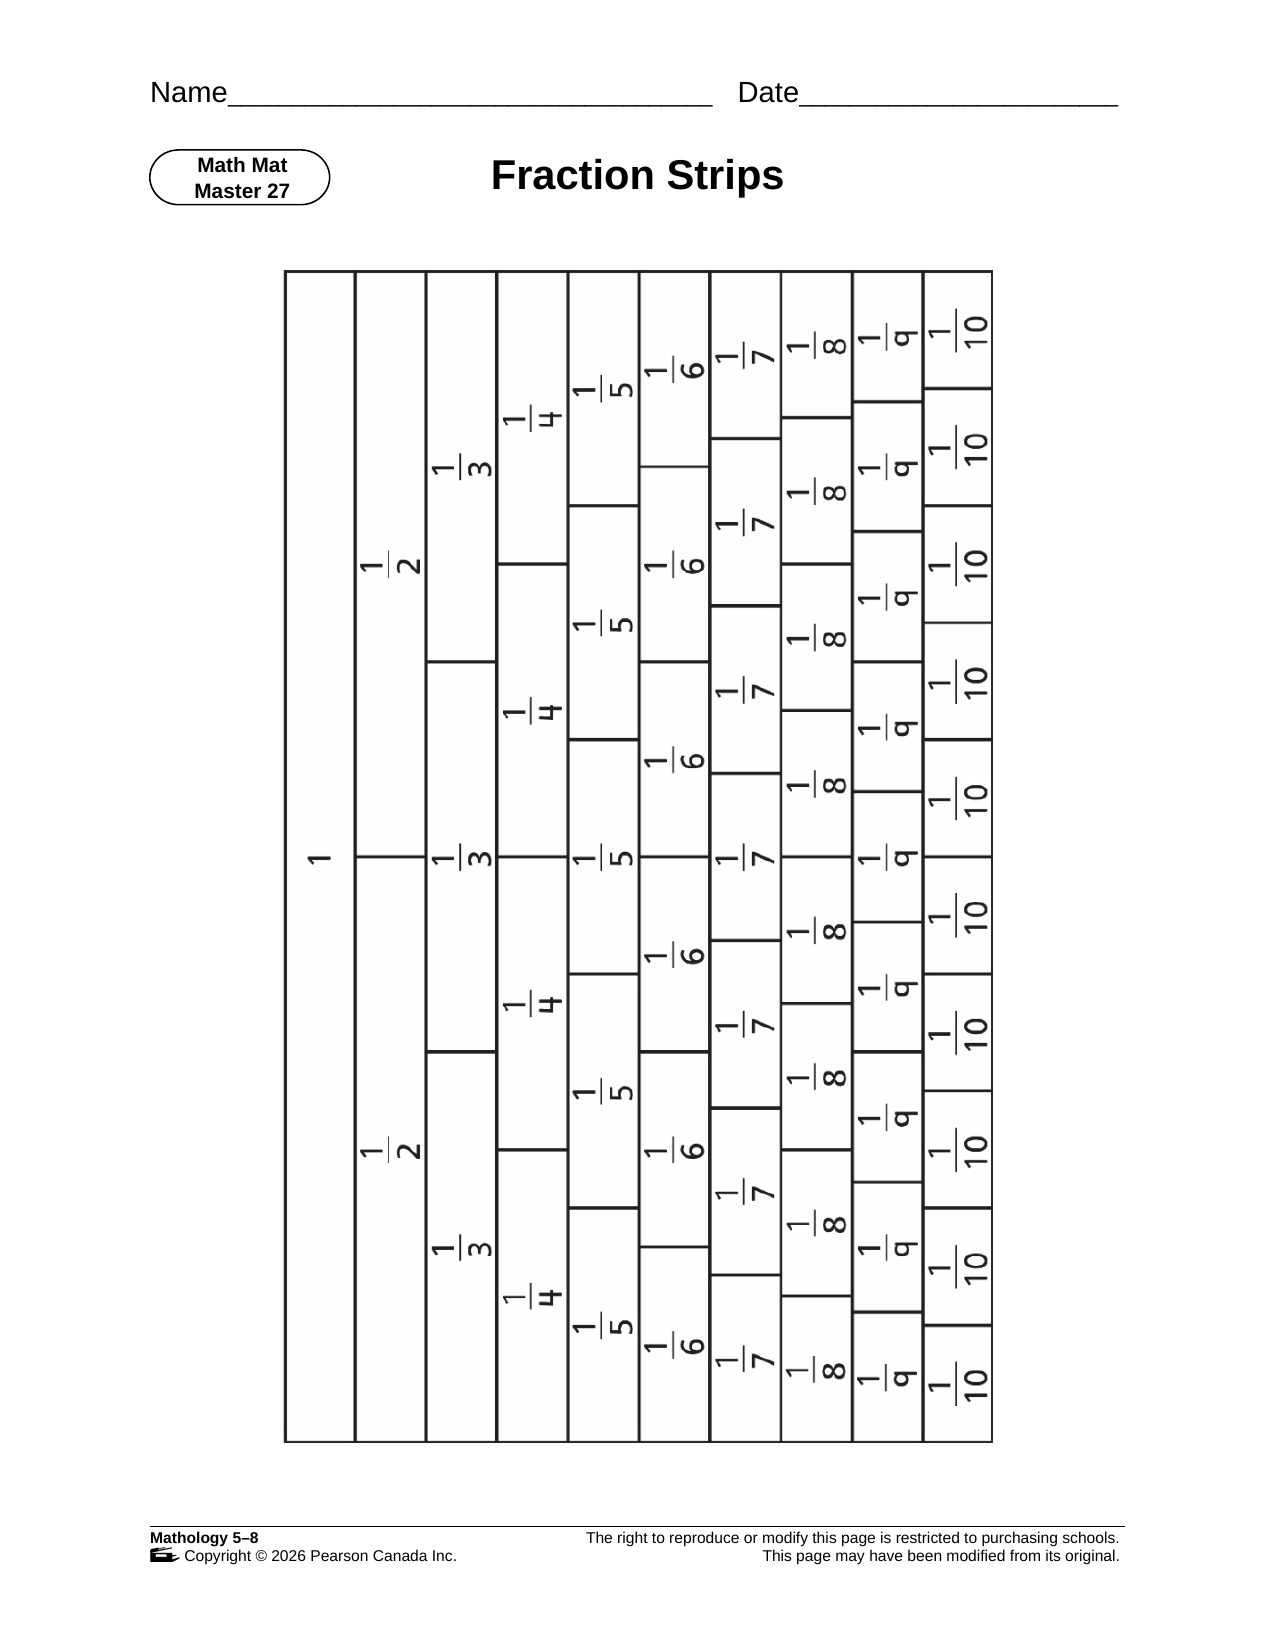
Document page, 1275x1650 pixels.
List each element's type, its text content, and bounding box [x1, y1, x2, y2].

picture [150, 1547, 180, 1562]
text Fraction Strips [312, 150, 1125, 198]
picture [284, 271, 993, 1442]
